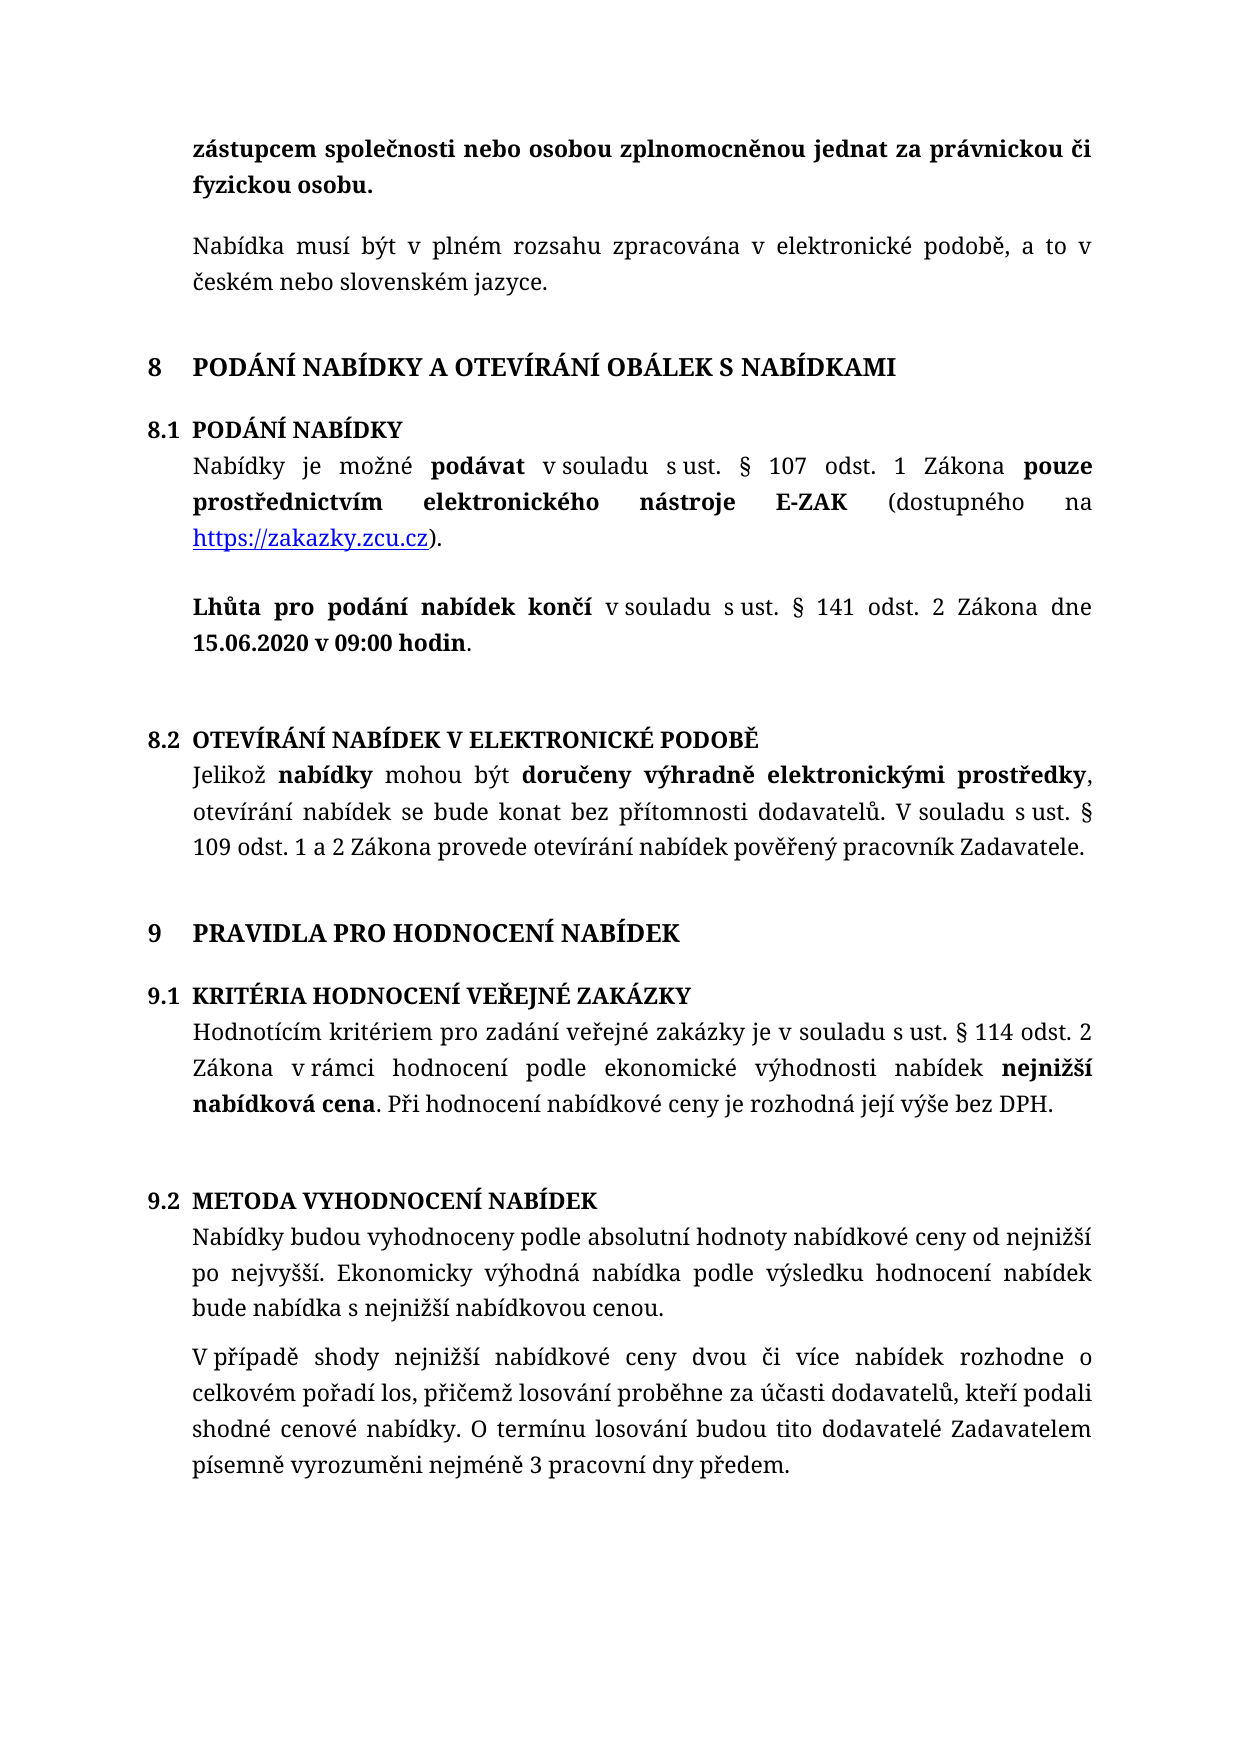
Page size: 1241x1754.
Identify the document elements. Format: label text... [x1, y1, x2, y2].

text Lhůta pro podání nabídek končí v souladu s ust. § 141 odst. 2 Zákona dne 15.06.2020 v 09:00 hodin. [193, 591, 1093, 658]
subtitle KRITÉRIA HODNOCENÍ VEŘEJNÉ ZAKÁZKY [147, 980, 1093, 1011]
subtitle OTEVÍRÁNÍ NABÍDEK V ELEKTRONICKÉ PODOBĚ [148, 723, 1093, 755]
subtitle PRAVIDLA PRO HODNOCENÍ NABÍDEK [148, 916, 1093, 950]
subtitle METODA VYHODNOCENÍ NABÍDEK [147, 1184, 1093, 1216]
text Nabídky budou vyhodnoceny podle absolutní hodnoty nabídkové ceny od nejnižší po nejvyšší. Ekonomicky výhodná nabídka podle výsledku hodnocení nabídek bude nabídka s nejnižší nabídkovou cenou. [192, 1221, 1093, 1324]
text Hodnotícím kritériem pro zadání veřejné zakázky je v souladu s ust. § 114 odst. 2 Zákona v rámci hodnocení podle ekonomické výhodnosti nabídek nejnižší nabídková cena. Při hodnocení nabídkové ceny je rozhodná její výše bez DPH. [193, 1016, 1093, 1119]
subtitle PODÁNÍ NABÍDKY A OTEVÍRÁNÍ OBÁLEK S NABÍDKAMI [148, 350, 1093, 384]
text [193, 133, 1093, 200]
text Nabídka musí být v plném rozsahu zpracována v elektronické podobě, a to v českém nebo slovenském jazyce. [192, 230, 1093, 297]
text V případě shody nejnižší nabídkové ceny dvou či více nabídek rozhodne o celkovém pořadí los, přičemž losování proběhne za účasti dodavatelů, kteří podali shodné cenové nabídky. O termínu losování budou tito dodavatelé Zadavatelem písemně vyrozuměni nejméně 3 pracovní dny předem. [192, 1341, 1093, 1480]
subtitle PODÁNÍ NABÍDKY [147, 414, 1093, 446]
text Jelikož nabídky mohou být doručeny výhradně elektronickými prostředky, otevírání nabídek se bude konat bez přítomnosti dodavatelů. V souladu s ust. § 109 odst. 1 a 2 Zákona provede otevírání nabídek pověřený pracovník Zadavatele. [193, 759, 1093, 863]
text Nabídky je možné podávat v souladu s ust. § 107 odst. 1 Zákona pouze prostřednictvím elektronického nástroje E-ZAK (dostupného na https://zakazky.zcu.cz). [193, 450, 1093, 553]
